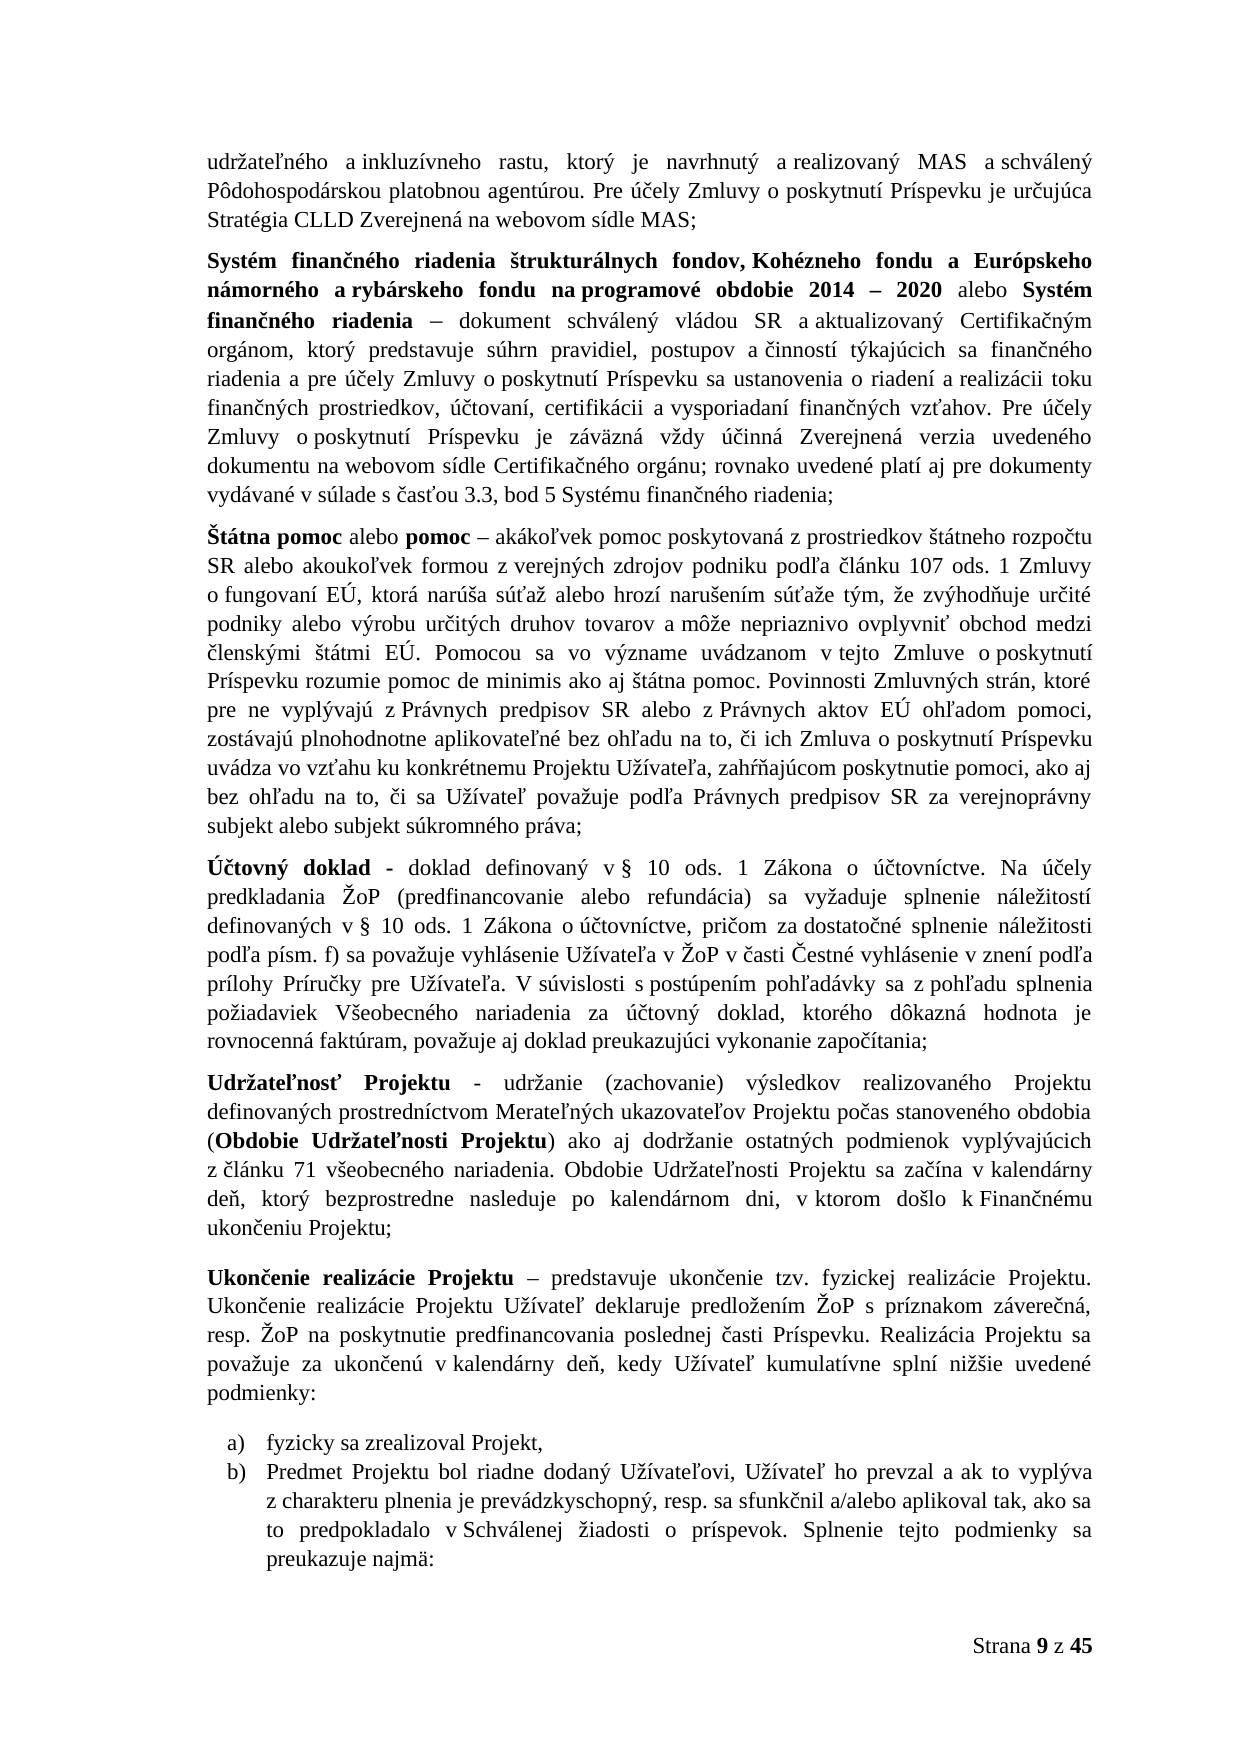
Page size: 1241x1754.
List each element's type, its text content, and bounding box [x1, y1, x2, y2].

text Udržateľnosť Projektu - udržanie (zachovanie) výsledkov realizovaného Projektu definovaných prostredníctvom Merateľných ukazovateľov Projektu počas stanoveného obdobia (Obdobie Udržateľnosti Projektu) ako aj dodržanie ostatných podmienok vyplývajúcich z článku 71 všeobecného nariadenia. Obdobie Udržateľnosti Projektu sa začína v kalendárny deň, ktorý bezprostredne nasleduje po kalendárnom dni, v ktorom došlo k Finančnému ukončeniu Projektu; [207, 1069, 1092, 1240]
list Štátna pomoc alebo pomoc – akákoľvek pomoc poskytovaná z prostriedkov štátneho rozpočtu SR alebo akoukoľvek formou z verejných zdrojov podniku podľa článku 107 ods. 1 Zmluvy o fungovaní EÚ, ktorá narúša súťaž alebo hrozí narušením súťaže tým, že zvýhodňuje určité podniky alebo výrobu určitých druhov tovarov a môže nepriaznivo ovplyvniť obchod medzi členskými štátmi EÚ. Pomocou sa vo význame uvádzanom v tejto Zmluve o poskytnutí Príspevku rozumie pomoc de minimis ako aj štátna pomoc. Povinnosti Zmluvných strán, ktoré pre ne vyplývajú z Právnych predpisov SR alebo z Právnych aktov EÚ ohľadom pomoci, zostávajú plnohodnotne aplikovateľné bez ohľadu na to, či ich Zmluva o poskytnutí Príspevku uvádza vo vzťahu ku konkrétnemu Projektu Užívateľa, zahŕňajúcom poskytnutie pomoci, ako aj bez ohľadu na to, či sa Užívateľ považuje podľa Právnych predpisov SR za verejnoprávny subjekt alebo subjekt súkromného práva; [207, 523, 1092, 839]
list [207, 148, 1092, 232]
text Ukončenie realizácie Projektu – predstavuje ukončenie tzv. fyzickej realizácie Projektu. Ukončenie realizácie Projektu Užívateľ deklaruje predložením ŽoP s príznakom záverečná, resp. ŽoP na poskytnutie predfinancovania poslednej časti Príspevku. Realizácia Projektu sa považuje za ukončenú v kalendárny deň, kedy Užívateľ kumulatívne splní nižšie uvedené podmienky: [207, 1264, 1092, 1406]
list Predmet Projektu bol riadne dodaný Užívateľovi, Užívateľ ho prevzal a ak to vyplýva z charakteru plnenia je prevádzkyschopný, resp. sa sfunkčnil a/alebo aplikoval tak, ako sa to predpokladalo v Schválenej žiadosti o príspevok. Splnenie tejto podmienky sa preukazuje najmä: [227, 1458, 1092, 1571]
list fyzicky sa zrealizoval Projekt, [227, 1429, 1092, 1456]
list Účtovný doklad - doklad definovaný v § 10 ods. 1 Zákona o účtovníctve. Na účely predkladania ŽoP (predfinancovanie alebo refundácia) sa vyžaduje splnenie náležitostí definovaných v § 10 ods. 1 Zákona o účtovníctve, pričom za dostatočné splnenie náležitosti podľa písm. f) sa považuje vyhlásenie Užívateľa v ŽoP v časti Čestné vyhlásenie v znení podľa prílohy Príručky pre Užívateľa. V súvislosti s postúpením pohľadávky sa z pohľadu splnenia požiadaviek Všeobecného nariadenia za účtovný doklad, ktorého dôkazná hodnota je rovnocenná faktúram, považuje aj doklad preukazujúci vykonanie započítania; [207, 854, 1092, 1054]
text Systém finančného riadenia štrukturálnych fondov, Kohézneho fondu a Európskeho námorného a rybárskeho fondu na programové obdobie 2014 – 2020 alebo Systém finančného riadenia – dokument schválený vládou SR a aktualizovaný Certifikačným orgánom, ktorý predstavuje súhrn pravidiel, postupov a činností týkajúcich sa finančného riadenia a pre účely Zmluvy o poskytnutí Príspevku sa ustanovenia o riadení a realizácii toku finančných prostriedkov, účtovaní, certifikácii a vysporiadaní finančných vzťahov. Pre účely Zmluvy o poskytnutí Príspevku je záväzná vždy účinná Zverejnená verzia uvedeného dokumentu na webovom sídle Certifikačného orgánu; rovnako uvedené platí aj pre dokumenty vydávané v súlade s časťou 3.3, bod 5 Systému finančného riadenia; [207, 247, 1092, 508]
